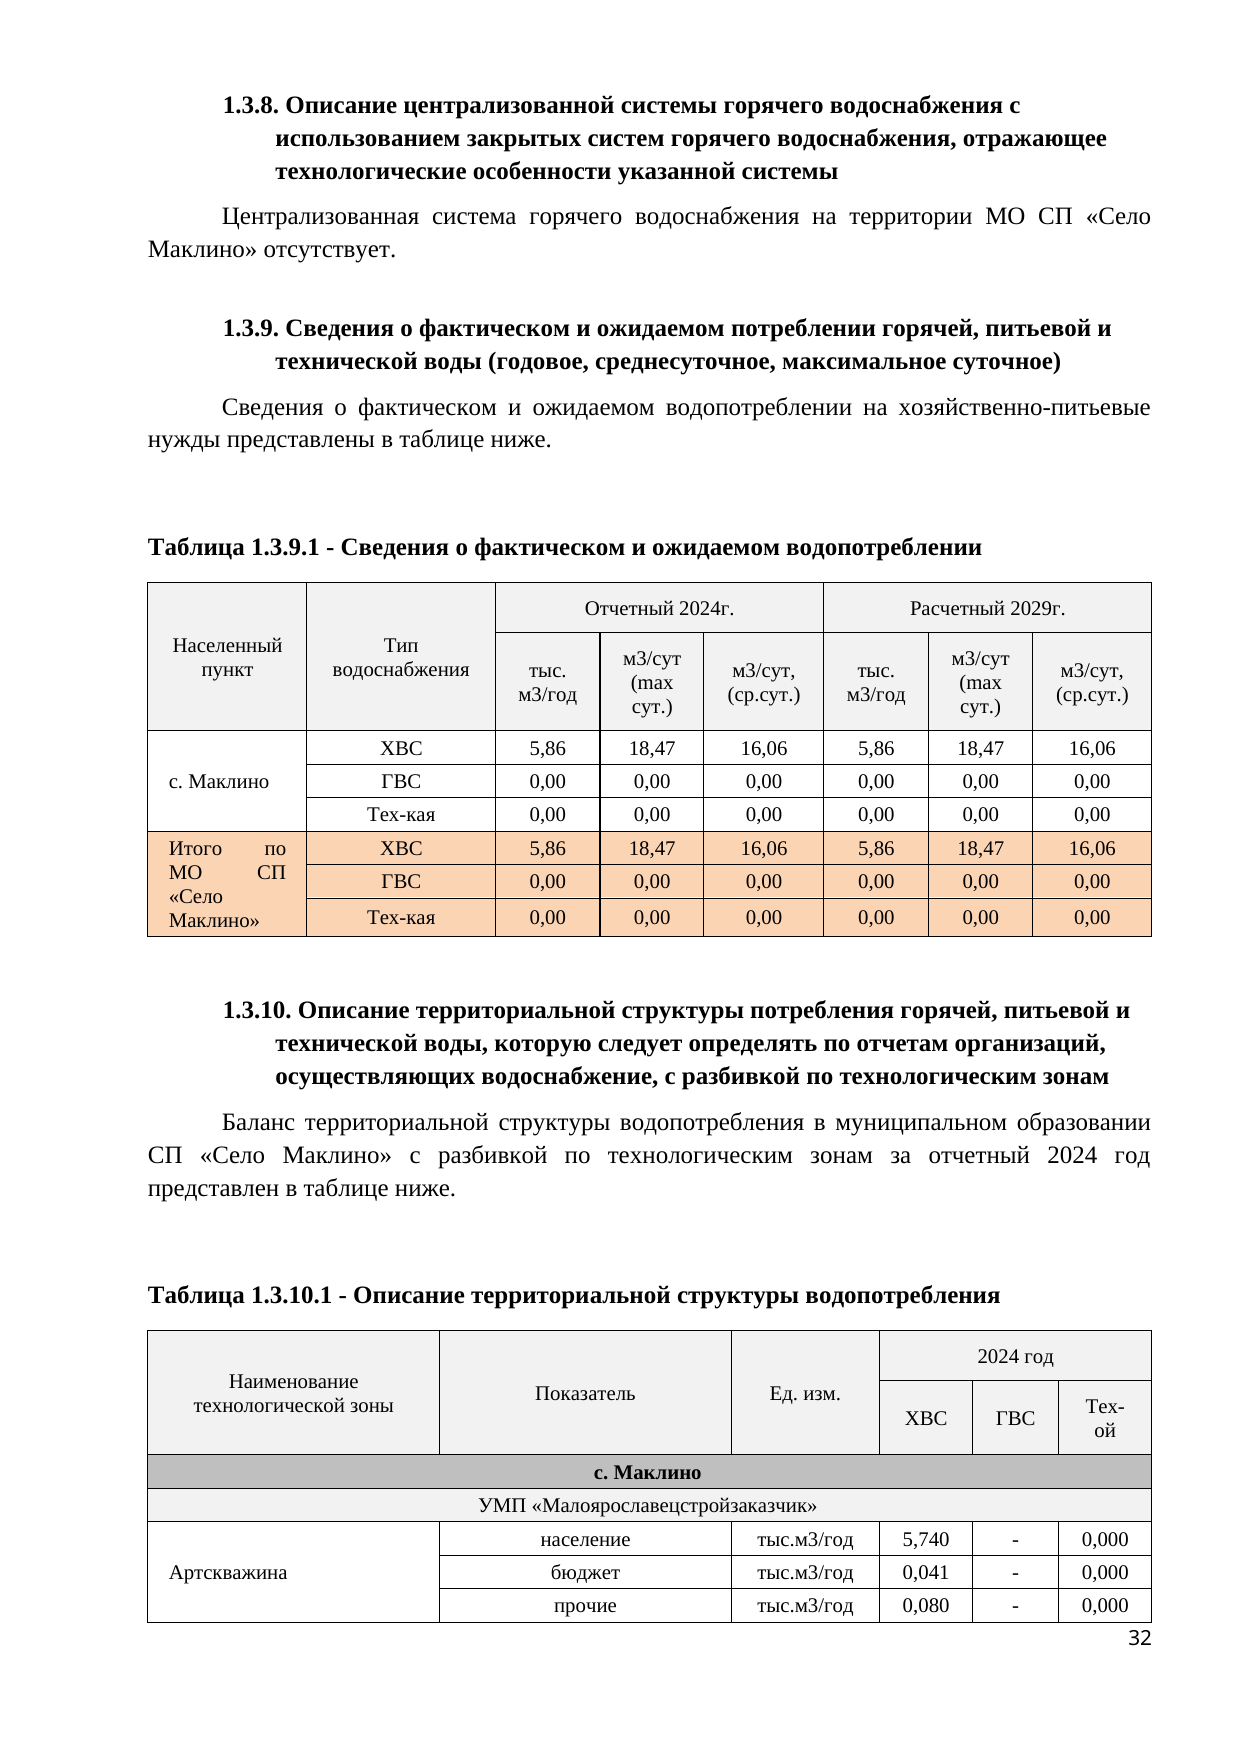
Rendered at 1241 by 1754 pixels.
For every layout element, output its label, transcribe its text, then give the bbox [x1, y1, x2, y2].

table_cell 0,00 [824, 765, 928, 797]
table_cell 16,06 [704, 731, 823, 764]
table_cell с. Маклино [148, 1455, 1151, 1488]
table_cell ГВС [973, 1381, 1058, 1454]
table_header Населенный пункт [148, 583, 306, 730]
table_cell тыс. м3/год [496, 633, 599, 730]
table_cell тыс. м3/год [824, 633, 928, 730]
table_cell 5,86 [824, 731, 928, 764]
table_cell 18,47 [601, 832, 703, 864]
table_cell население [440, 1522, 731, 1555]
table_cell 0,041 [880, 1556, 972, 1588]
table_cell 0,080 [880, 1589, 972, 1622]
table_cell м3/сут, (ср.сут.) [1033, 633, 1151, 730]
table_cell 0,00 [1033, 765, 1151, 797]
table_cell 0,00 [601, 899, 703, 936]
table_cell тыс.м3/год [732, 1589, 879, 1622]
table_cell ХВС [307, 832, 495, 864]
table_cell 18,47 [929, 731, 1032, 764]
table_cell ГВС [307, 765, 495, 797]
table_cell 0,00 [601, 798, 703, 831]
table_cell 0,00 [704, 865, 823, 897]
table_cell бюджет [440, 1556, 731, 1588]
table_header Показатель [440, 1331, 731, 1454]
table_cell м3/сут, (ср.сут.) [704, 633, 823, 730]
list 1.3.10. Описание территориальной структуры потребления горячей, питьевой и технической воды, которую следует определять по отчетам организаций, осуществляющих водоснабжение, с разбивкой по технологическим зонам [223, 995, 1152, 1090]
table_cell Тех-кая [307, 899, 495, 936]
table_cell 0,00 [496, 765, 599, 797]
table_cell 0,000 [1059, 1589, 1151, 1622]
table_cell - [973, 1522, 1058, 1555]
table_cell 0,00 [601, 865, 703, 897]
table_cell 16,06 [1033, 731, 1151, 764]
table_cell 0,00 [824, 899, 928, 936]
table_header Расчетный 2029г. [824, 583, 1151, 632]
table_cell 0,00 [1033, 865, 1151, 897]
table_cell 16,06 [704, 832, 823, 864]
table_cell Тех-кая [307, 798, 495, 831]
table_cell 0,00 [496, 865, 599, 897]
table_cell 5,86 [496, 731, 599, 764]
table_header Наименование технологической зоны [148, 1331, 439, 1454]
text Таблица 1.3.9.1 - Сведения о фактическом и ожидаемом водопотреблении [148, 532, 1152, 561]
table_cell 0,00 [496, 798, 599, 831]
table_header Отчетный 2024г. [496, 583, 823, 632]
table_cell Итого по МО СП «Село Маклино» [148, 832, 306, 936]
table_cell ХВС [307, 731, 495, 764]
table_cell УМП «Малоярославецстройзаказчик» [148, 1489, 1151, 1521]
table_cell 0,00 [824, 798, 928, 831]
table_header Ед. изм. [732, 1331, 879, 1454]
text Сведения о фактическом и ожидаемом водопотреблении на хозяйственно-питьевые нужды представлены в таблице ниже. [148, 392, 1152, 453]
table_cell прочие [440, 1589, 731, 1622]
table_cell 0,00 [1033, 798, 1151, 831]
table_cell Тех-ой [1059, 1381, 1151, 1454]
table_cell - [973, 1556, 1058, 1588]
table_cell 0,00 [929, 798, 1032, 831]
table_cell - [973, 1589, 1058, 1622]
table_header Тип водоснабжения [307, 583, 495, 730]
table_cell 0,00 [704, 899, 823, 936]
table_cell тыс.м3/год [732, 1522, 879, 1555]
table_cell 0,00 [704, 765, 823, 797]
table_cell 18,47 [929, 832, 1032, 864]
table_cell 0,00 [1033, 899, 1151, 936]
table_cell Артскважина [148, 1522, 439, 1622]
table_cell ГВС [307, 865, 495, 897]
table_cell 5,86 [824, 832, 928, 864]
table_cell тыс.м3/год [732, 1556, 879, 1588]
table_cell 0,000 [1059, 1556, 1151, 1588]
list 1.3.8. Описание централизованной системы горячего водоснабжения с использованием закрытых систем горячего водоснабжения, отражающее технологические особенности указанной системы [223, 90, 1152, 185]
table_cell 0,00 [601, 765, 703, 797]
table_cell 0,00 [929, 899, 1032, 936]
table_cell 18,47 [601, 731, 703, 764]
text Баланс территориальной структуры водопотребления в муниципальном образовании СП «Село Маклино» с разбивкой по технологическим зонам за отчетный 2024 год представлен в таблице ниже. [148, 1107, 1152, 1202]
table_cell м3/сут (max сут.) [929, 633, 1032, 730]
table_cell м3/сут (max сут.) [601, 633, 703, 730]
table_cell 5,86 [496, 832, 599, 864]
table_cell 0,000 [1059, 1522, 1151, 1555]
table_cell 0,00 [824, 865, 928, 897]
table_cell ХВС [880, 1381, 972, 1454]
list 1.3.9. Сведения о фактическом и ожидаемом потреблении горячей, питьевой и технической воды (годовое, среднесуточное, максимальное суточное) [223, 313, 1152, 375]
text Таблица 1.3.10.1 - Описание территориальной структуры водопотребления [148, 1281, 1152, 1309]
table_cell 0,00 [929, 865, 1032, 897]
table_header 2024 год [880, 1331, 1151, 1380]
table_cell 16,06 [1033, 832, 1151, 864]
table_cell 0,00 [496, 899, 599, 936]
table_cell 0,00 [704, 798, 823, 831]
text Централизованная система горячего водоснабжения на территории МО СП «Село Маклино» отсутствует. [148, 201, 1152, 263]
table_cell с. Маклино [148, 731, 306, 831]
table_cell 0,00 [929, 765, 1032, 797]
table_cell 5,740 [880, 1522, 972, 1555]
